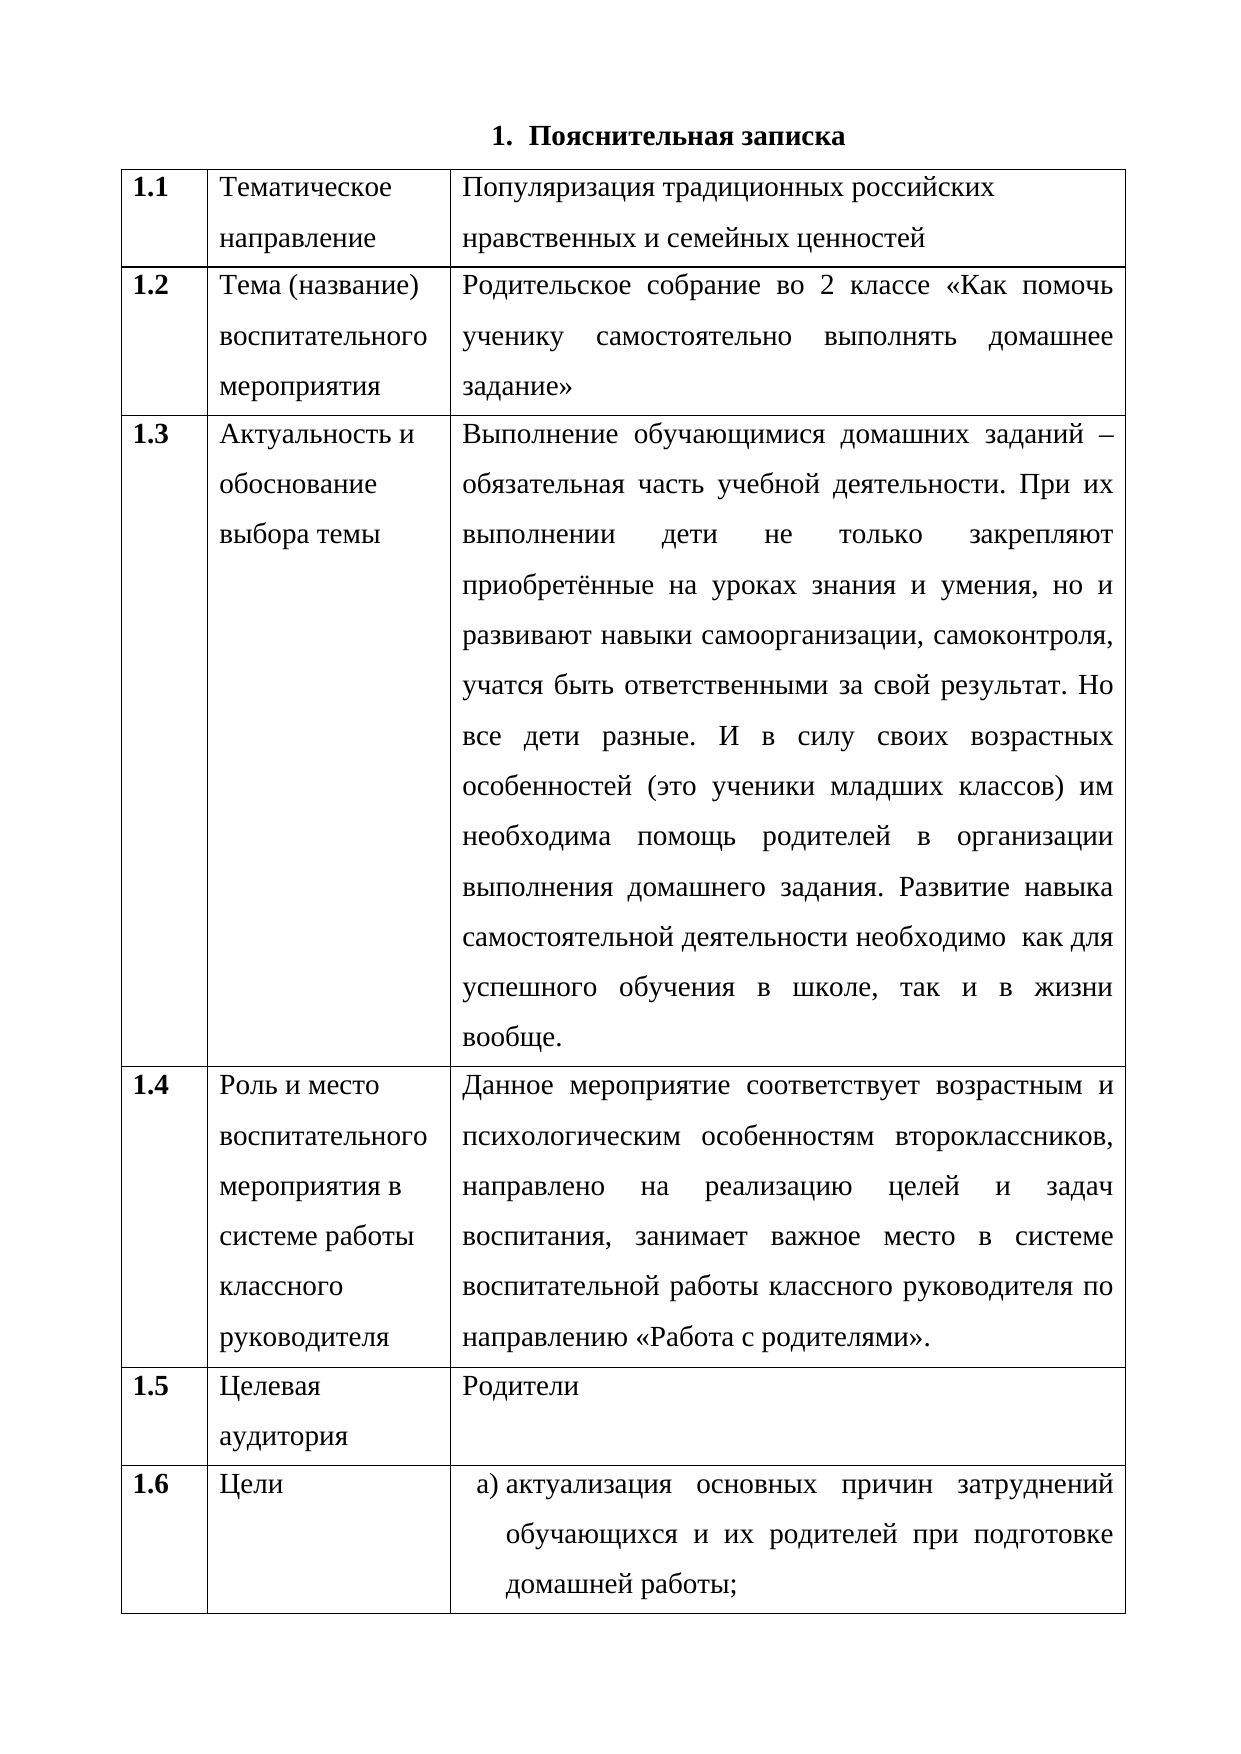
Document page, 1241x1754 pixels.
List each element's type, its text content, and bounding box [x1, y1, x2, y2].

table_cell Цели [208, 1466, 450, 1613]
table_header Тематическое направление [208, 170, 450, 266]
table_cell 1.6 [122, 1466, 207, 1613]
table_cell Родители [451, 1368, 1125, 1465]
table_header Популяризация традиционных российских нравственных и семейных ценностей [451, 170, 1125, 266]
table_cell Целевая аудитория [208, 1368, 450, 1465]
table_cell Родительское собрание во 2 классе «Как помочь ученику самостоятельно выполнять домашнее задание» [451, 268, 1125, 415]
table_header 1.1 [122, 170, 207, 266]
table_cell Тема (название) воспитательного мероприятия [208, 268, 450, 415]
list Пояснительная записка [215, 118, 1122, 152]
table_cell 1.3 [122, 416, 207, 1066]
table_cell Роль и место воспитательного мероприятия в системе работы классного руководителя [208, 1067, 450, 1367]
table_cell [451, 1466, 1125, 1613]
table_cell Актуальность и обоснование выбора темы [208, 416, 450, 1066]
table_cell 1.5 [122, 1368, 207, 1465]
table_cell Данное мероприятие соответствует возрастным и психологическим особенностям второклассников, направлено на реализацию целей и задач воспитания, занимает важное место в системе воспитательной работы классного руководителя по направлению «Работа с родителями». [451, 1067, 1125, 1367]
table_cell 1.4 [122, 1067, 207, 1367]
table_cell Выполнение обучающимися домашних заданий – обязательная часть учебной деятельности. При их выполнении дети не только закрепляют приобретённые на уроках знания и умения, но и развивают навыки самоорганизации, самоконтроля, учатся быть ответственными за свой результат. Но все дети разные. И в силу своих возрастных особенностей (это ученики младших классов) им необходима помощь родителей в организации выполнения домашнего задания. Развитие навыка самостоятельной деятельности необходимо как для успешного обучения в школе, так и в жизни вообще. [451, 416, 1125, 1066]
table_cell 1.2 [122, 268, 207, 415]
